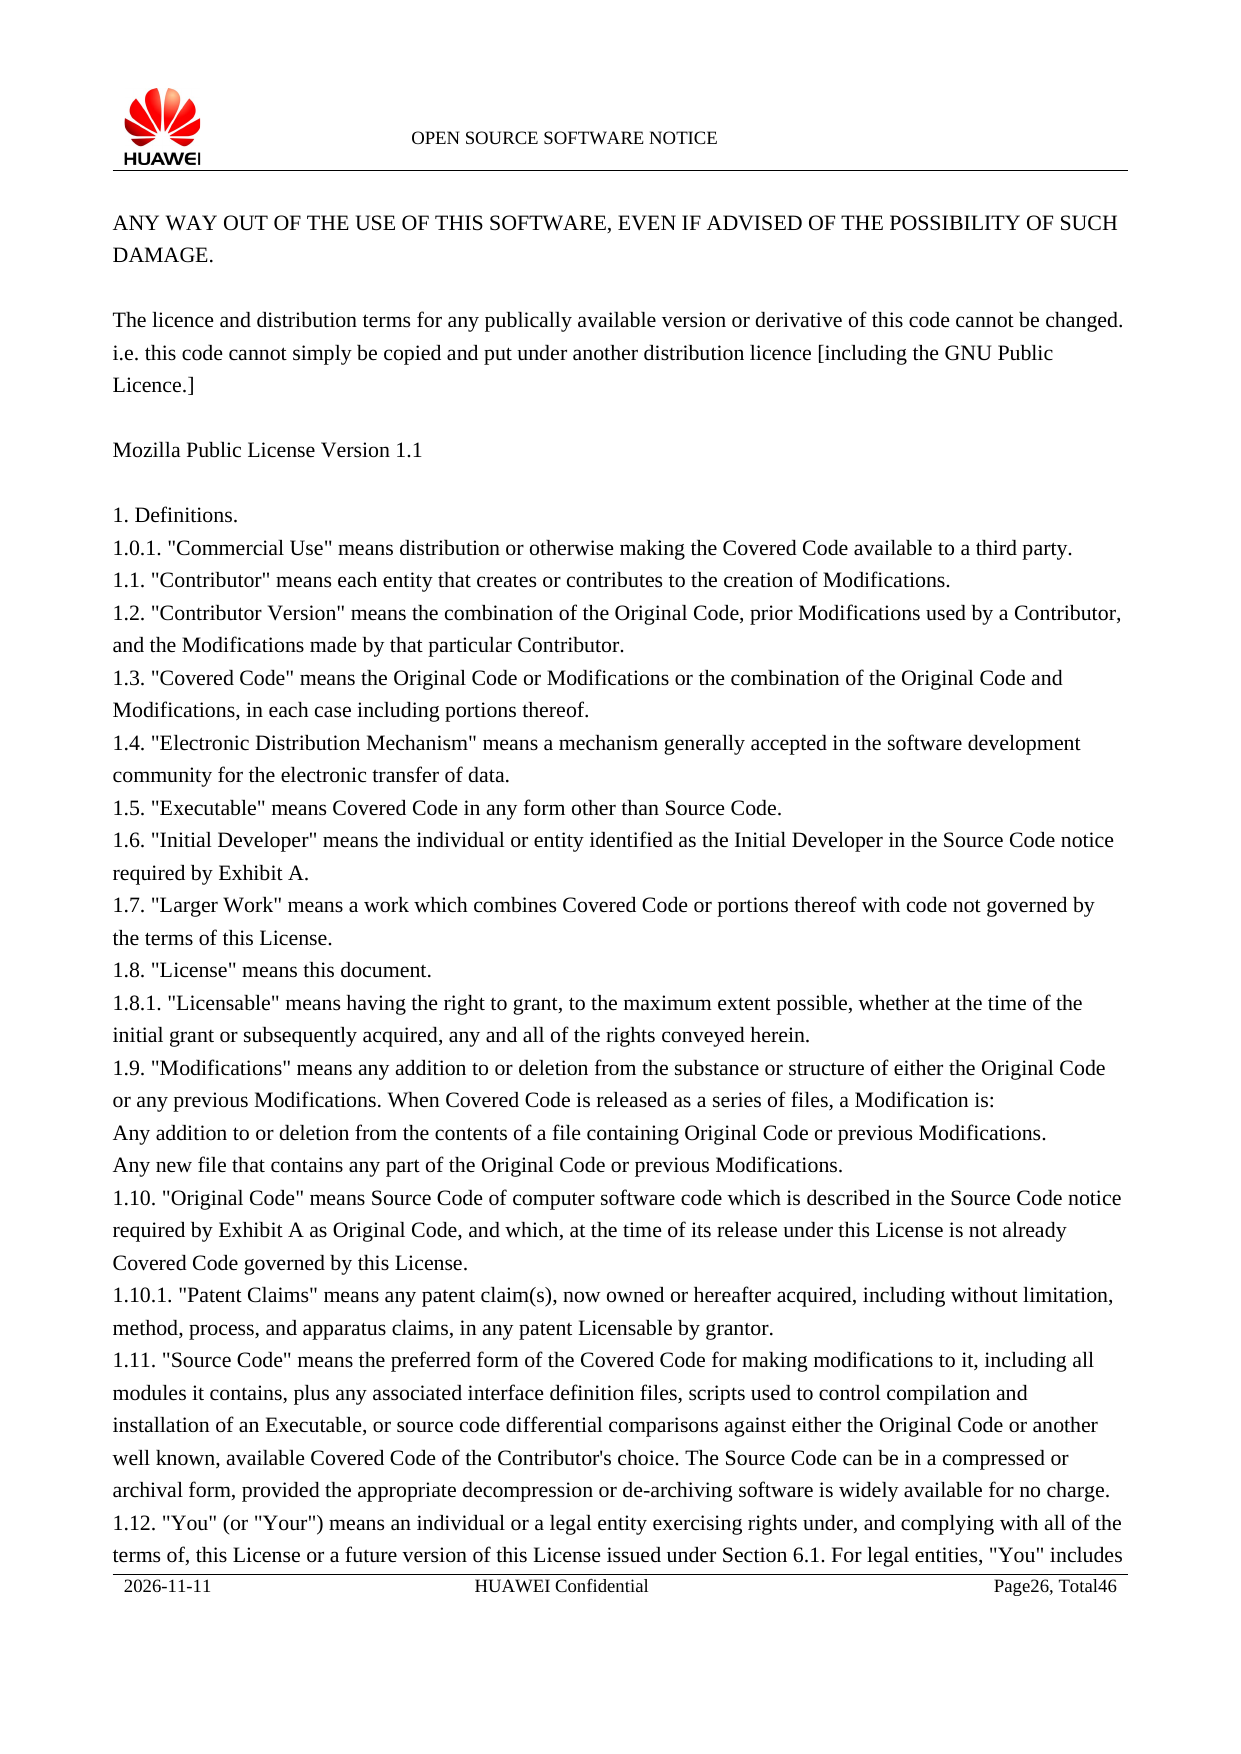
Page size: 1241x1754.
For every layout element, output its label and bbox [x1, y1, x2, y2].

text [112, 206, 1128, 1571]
picture [124, 88, 201, 165]
